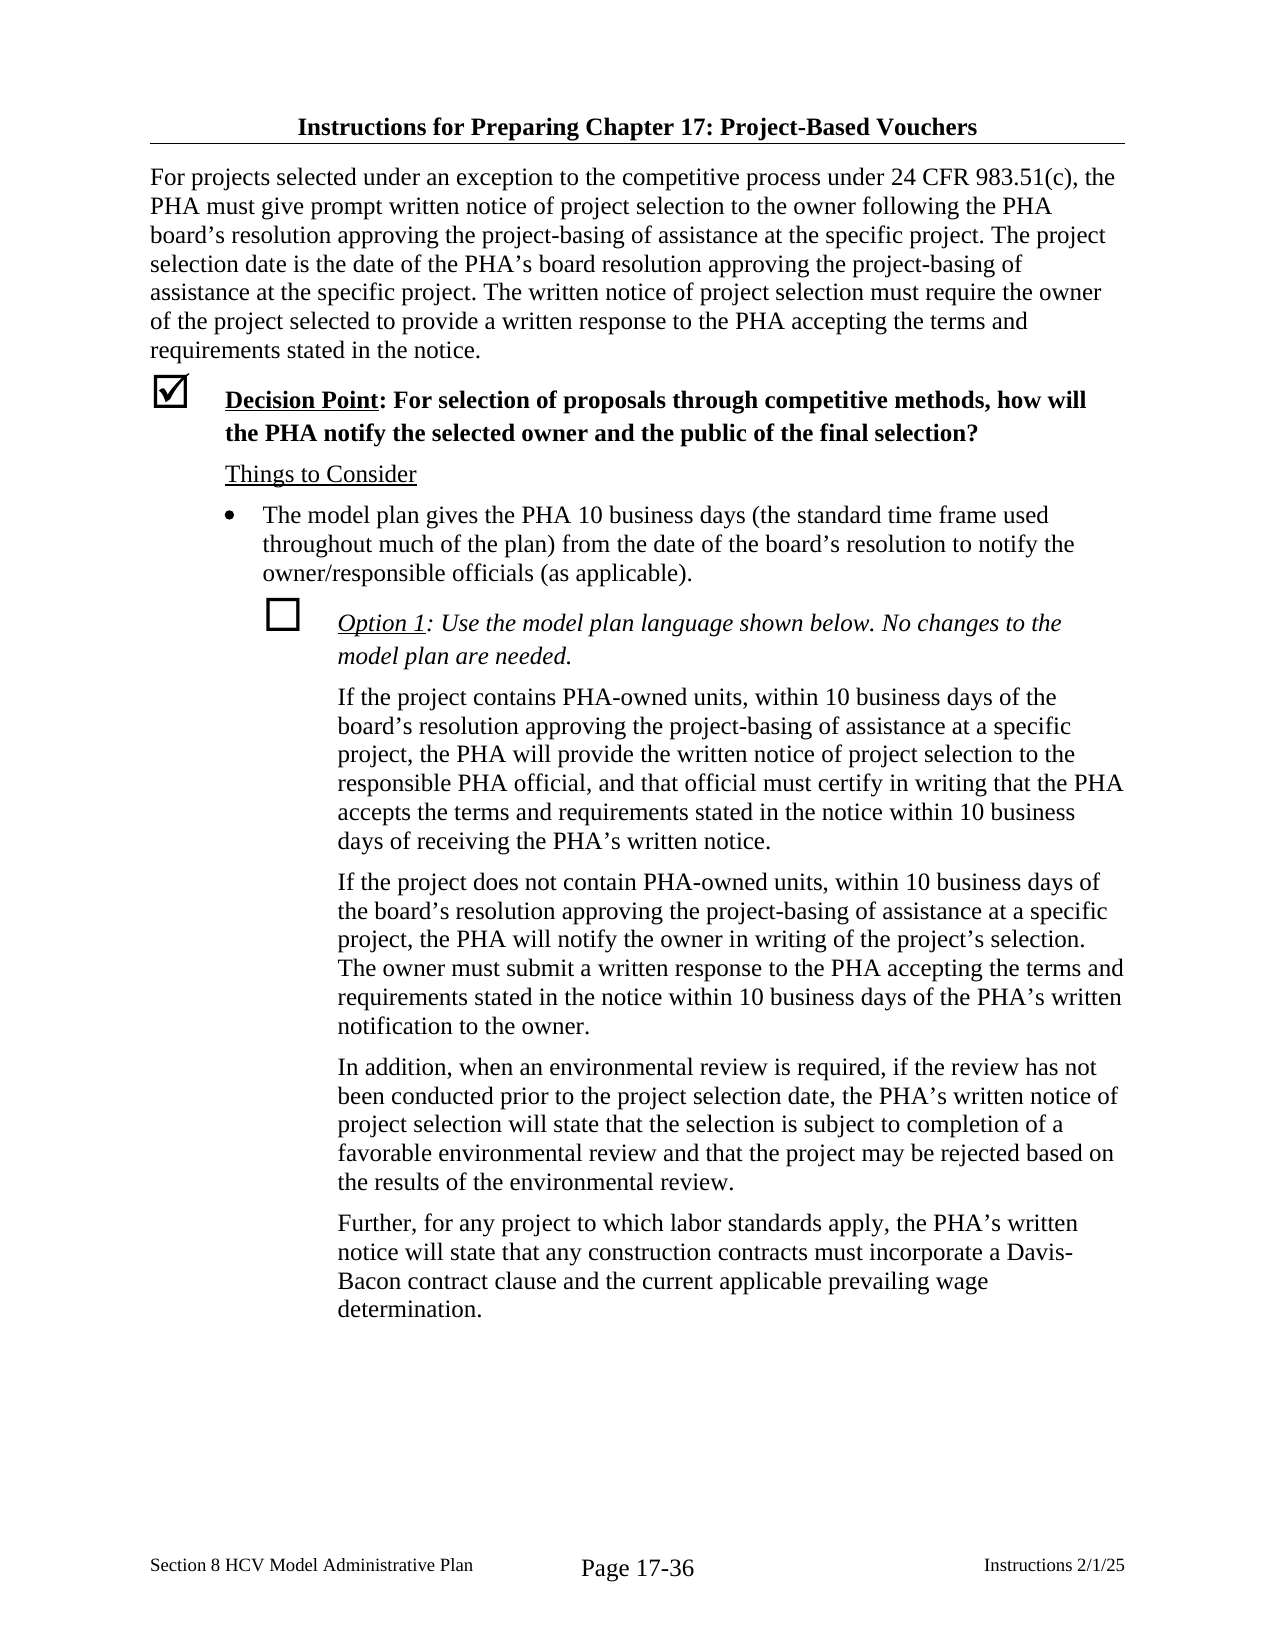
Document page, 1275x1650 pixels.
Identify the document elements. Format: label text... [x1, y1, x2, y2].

text If the project contains PHA-owned units, within 10 business days of the board’s resolution approving the project-basing of assistance at a specific project, the PHA will provide the written notice of project selection to the responsible PHA official, and that official must certify in writing that the PHA accepts the terms and requirements stated in the notice within 10 business days of receiving the PHA’s written notice. [337, 682, 1125, 854]
list The model plan gives the PHA 10 business days (the standard time frame used throughout much of the plan) from the date of the board’s resolution to notify the owner/responsible officials (as applicable). [225, 500, 1125, 587]
text Further, for any project to which labor standards apply, the PHA’s written notice will state that any construction contracts must incorporate a Davis-Bacon contract clause and the current applicable prevailing wage determination. [337, 1208, 1125, 1323]
text If the project does not contain PHA-owned units, within 10 business days of the board’s resolution approving the project-basing of assistance at a specific project, the PHA will notify the owner in writing of the project’s selection. The owner must submit a written response to the PHA accepting the terms and requirements stated in the notice within 10 business days of the PHA’s written notification to the owner. [337, 867, 1125, 1039]
text Option 1: Use the model plan language shown below. No changes to the model plan are needed. [262, 599, 1125, 669]
text In addition, when an environmental review is required, if the review has not been conducted prior to the project selection date, the PHA’s written notice of project selection will state that the selection is subject to completion of a favorable environmental review and that the project may be rejected based on the results of the environmental review. [337, 1052, 1125, 1196]
text Decision Point: For selection of proposals through competitive methods, how will the PHA notify the selected owner and the public of the final selection? [150, 376, 1125, 447]
text Things to Consider [225, 459, 1125, 488]
text For projects selected under an exception to the competitive process under 24 CFR 983.51(c), the PHA must give prompt written notice of project selection to the owner following the PHA board’s resolution approving the project-basing of assistance at the specific project. The project selection date is the date of the PHA’s board resolution approving the project-basing of assistance at the specific project. The written notice of project selection must require the owner of the project selected to provide a written response to the PHA accepting the terms and requirements stated in the notice. [150, 162, 1125, 364]
